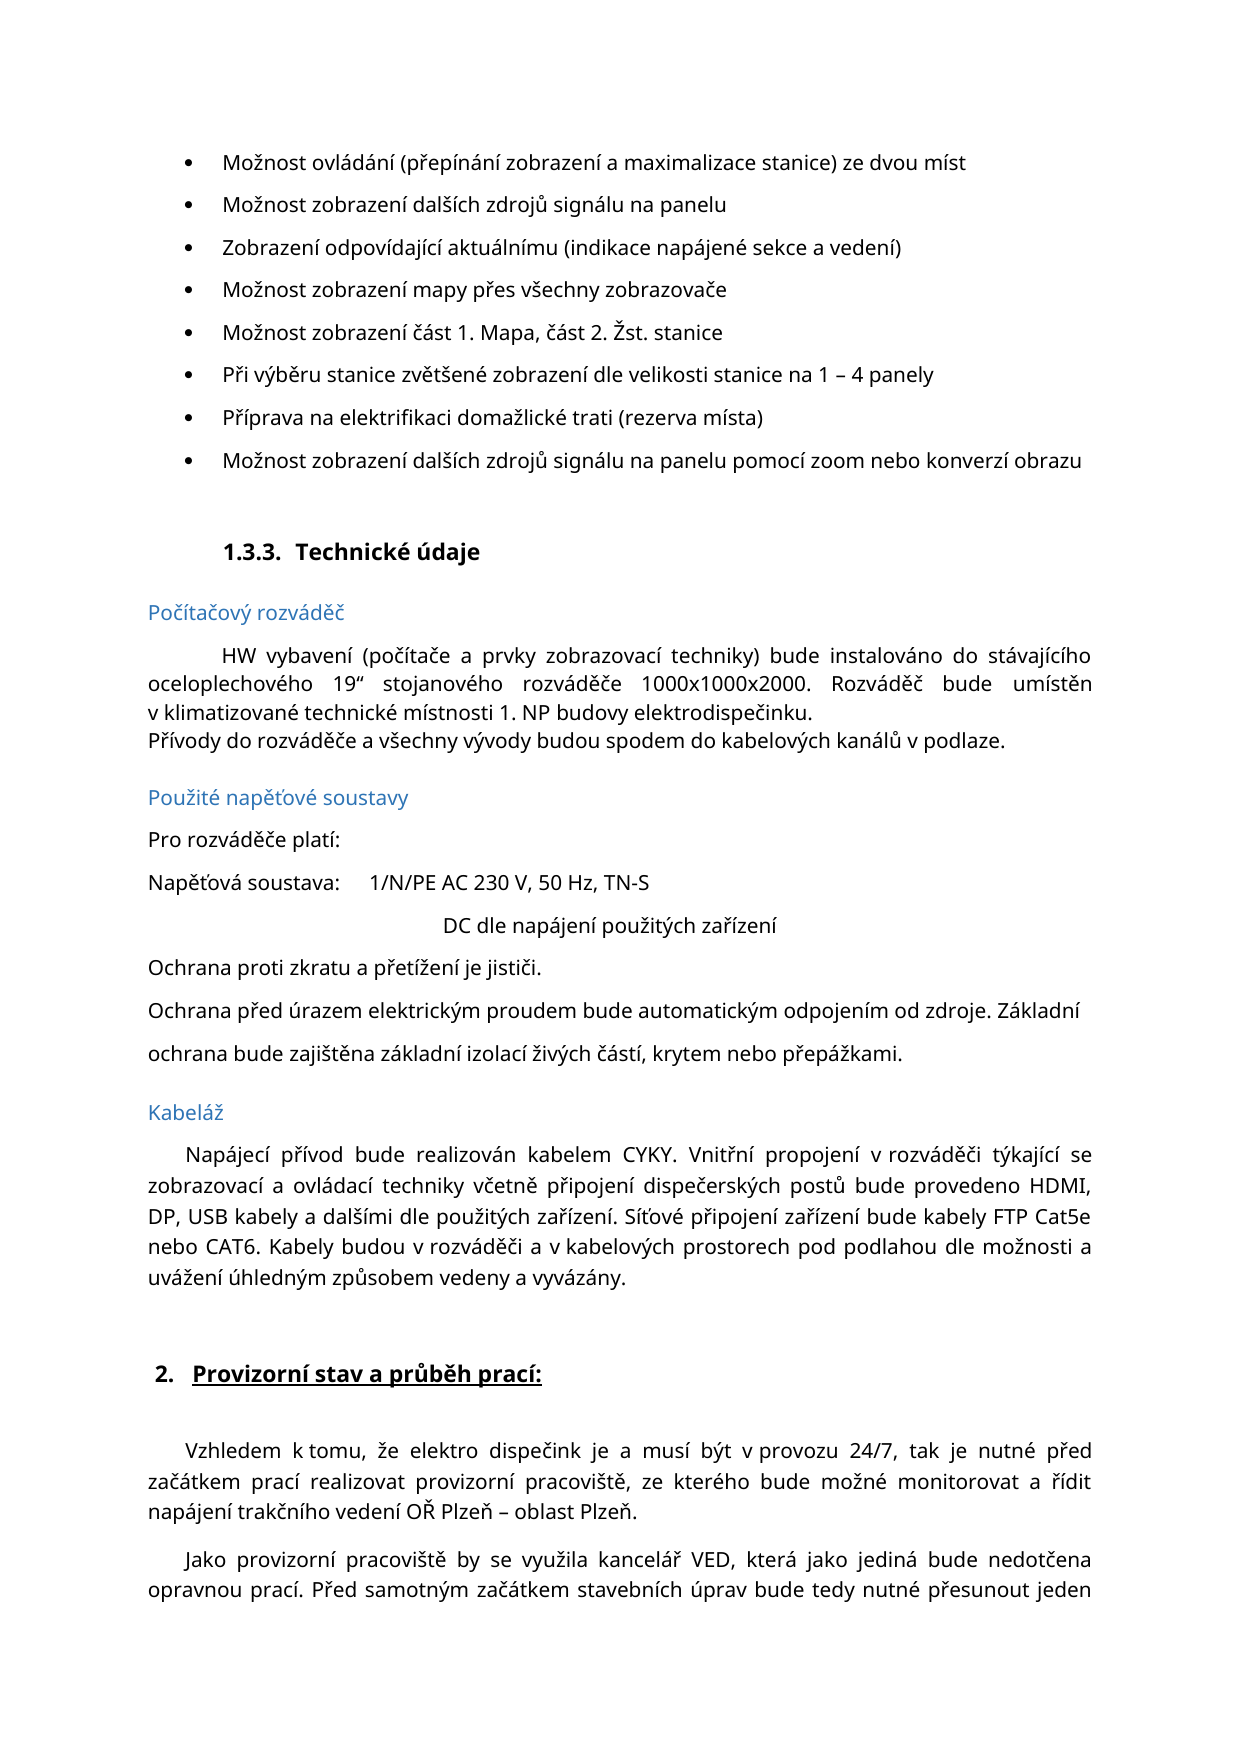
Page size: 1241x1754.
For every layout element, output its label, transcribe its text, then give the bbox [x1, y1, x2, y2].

list Možnost zobrazení dalších zdrojů signálu na panelu [185, 190, 1093, 219]
text Ochrana proti zkratu a přetížení je jističi. [148, 953, 1093, 982]
text Vzhledem k tomu, že elektro dispečink je a musí být v provozu 24/7, tak je nutné před začátkem prací realizovat provizorní pracoviště, ze kterého bude možné monitorovat a řídit napájení trakčního vedení OŘ Plzeň – oblast Plzeň. [148, 1436, 1093, 1526]
list Možnost zobrazení dalších zdrojů signálu na panelu pomocí zoom nebo konverzí obrazu [185, 446, 1093, 474]
list Při výběru stanice zvětšené zobrazení dle velikosti stanice na 1 – 4 panely [185, 361, 1093, 389]
list Provizorní stav a průběh prací: [154, 1358, 1093, 1389]
list Příprava na elektrifikaci domažlické trati (rezerva místa) [185, 403, 1093, 432]
text Napájecí přívod bude realizován kabelem CYKY. Vnitřní propojení v rozváděči týkající se zobrazovací a ovládací techniky včetně připojení dispečerských postů bude provedeno HDMI, DP, USB kabely a dalšími dle použitých zařízení. Síťové připojení zařízení bude kabely FTP Cat5e nebo CAT6. Kabely budou v rozváděči a v kabelových prostorech pod podlahou dle možnosti a uvážení úhledným způsobem vedeny a vyvázány. [148, 1141, 1093, 1291]
subtitle Kabeláž [148, 1098, 1093, 1126]
text DC dle napájení použitých zařízení [148, 911, 1093, 939]
list Možnost ovládání (přepínání zobrazení a maximalizace stanice) ze dvou míst [185, 148, 1093, 176]
text Pro rozváděče platí: [148, 826, 1093, 854]
text Ochrana před úrazem elektrickým proudem bude automatickým odpojením od zdroje. Základní ochrana bude zajištěna základní izolací živých částí, krytem nebo přepážkami. [148, 996, 1093, 1067]
list Možnost zobrazení mapy přes všechny zobrazovače [185, 275, 1093, 304]
text Přívody do rozváděče a všechny vývody budou spodem do kabelových kanálů v podlaze. [148, 726, 1093, 754]
list Zobrazení odpovídající aktuálnímu (indikace napájené sekce a vedení) [185, 233, 1093, 261]
subtitle Použité napěťové soustavy [148, 783, 1093, 811]
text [148, 1545, 1093, 1604]
list Technické údaje [223, 536, 1093, 567]
subtitle Počítačový rozváděč [148, 598, 1093, 627]
text HW vybavení (počítače a prvky zobrazovací techniky) bude instalováno do stávajícího oceloplechového 19‘‘ stojanového rozváděče 1000x1000x2000. Rozváděč bude umístěn v klimatizované technické místnosti 1. NP budovy elektrodispečinku. [148, 641, 1093, 726]
text Napěťová soustava: 1/N/PE AC 230 V, 50 Hz, TN-S [148, 868, 1093, 897]
list Možnost zobrazení část 1. Mapa, část 2. Žst. stanice [185, 318, 1093, 346]
